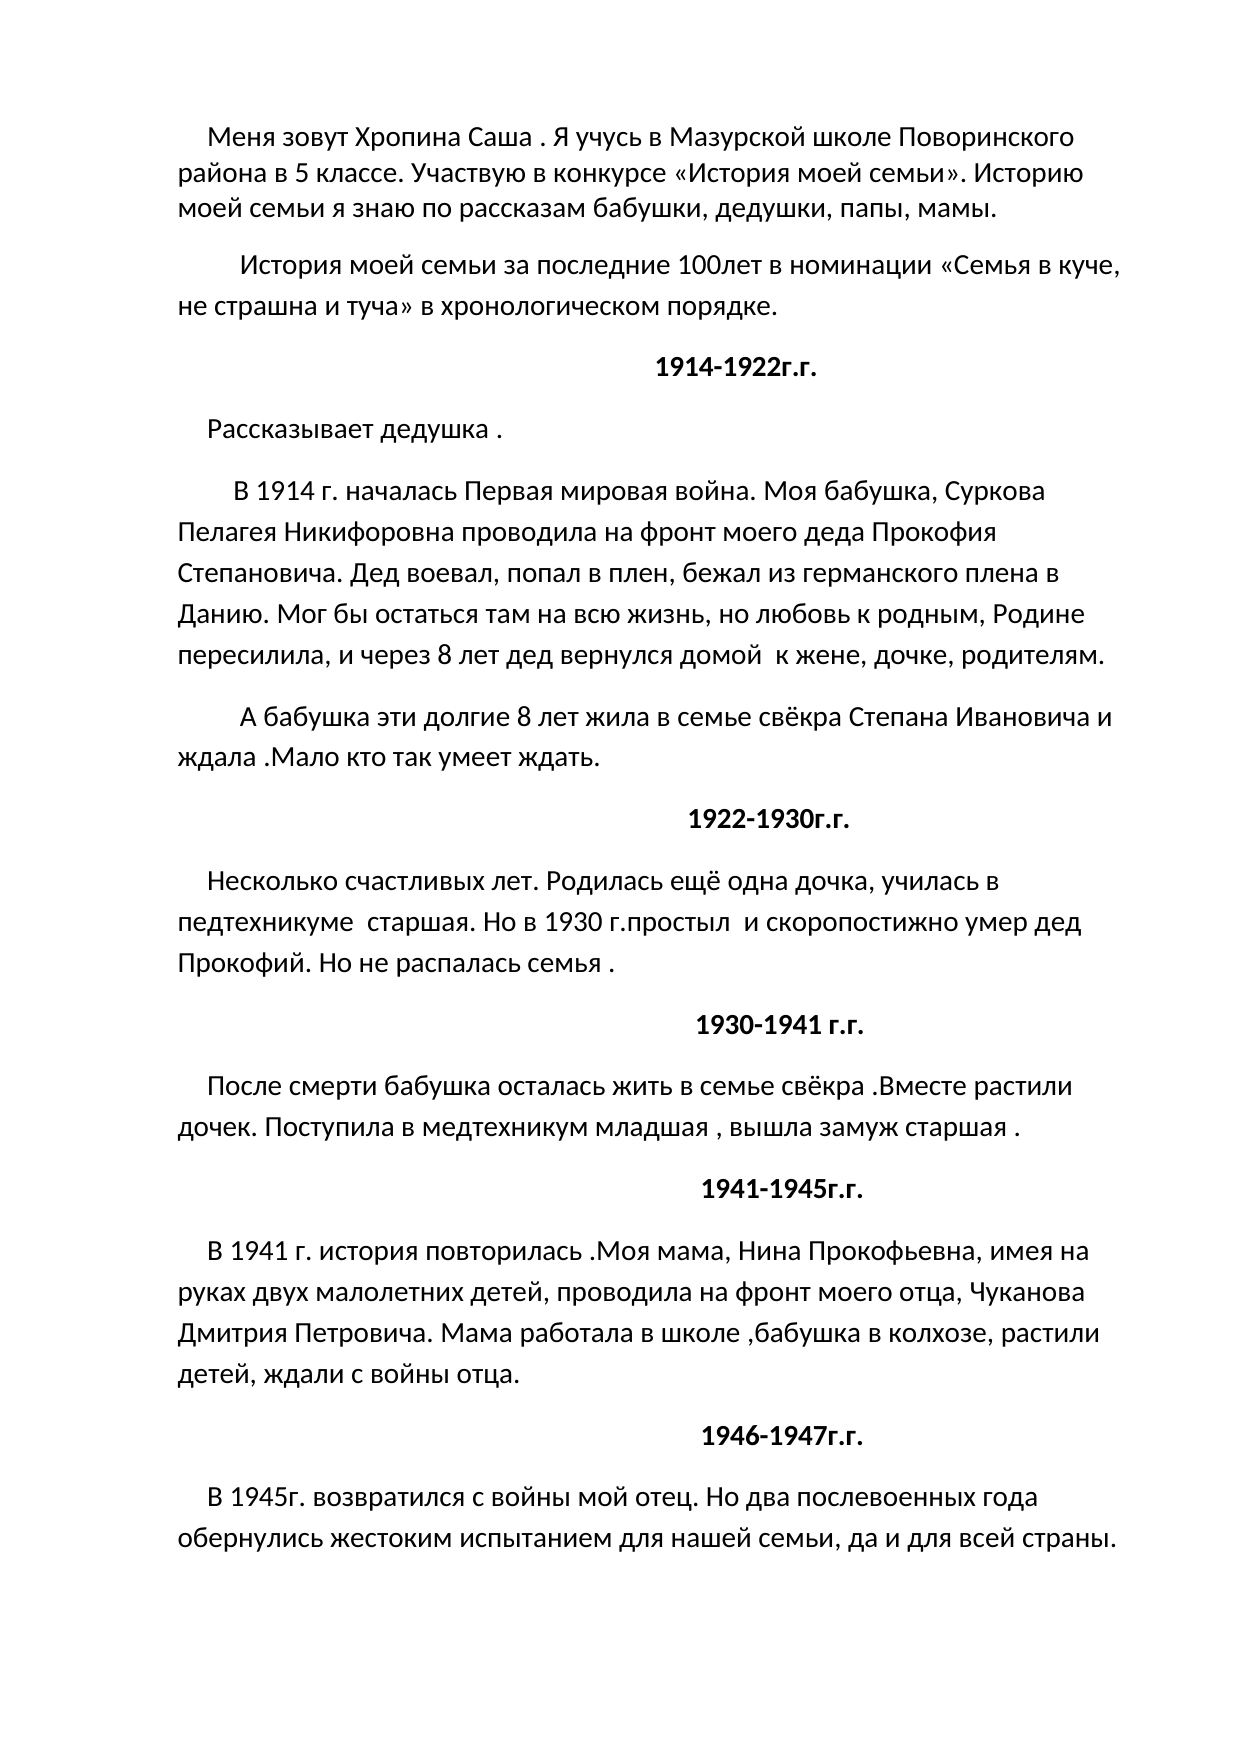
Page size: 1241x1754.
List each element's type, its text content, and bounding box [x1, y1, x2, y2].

text 1914-1922г.г. [177, 348, 1152, 384]
text Рассказывает дедушка . [177, 410, 1152, 446]
text 1930-1941 г.г. [177, 1006, 1152, 1041]
text 1946-1947г.г. [177, 1417, 1152, 1452]
text В 1941 г. история повторилась .Моя мама, Нина Прокофьевна, имея на руках двух малолетних детей, проводила на фронт моего отца, Чуканова Дмитрия Петровича. Мама работала в школе ,бабушка в колхозе, растили детей, ждали с войны отца. [177, 1232, 1152, 1390]
text 1922-1930г.г. [177, 800, 1152, 836]
text В 1914 г. началась Первая мировая война. Моя бабушка, Суркова Пелагея Никифоровна проводила на фронт моего деда Прокофия Степановича. Дед воевал, попал в плен, бежал из германского плена в Данию. Мог бы остаться там на всю жизнь, но любовь к родным, Родине пересилила, и через 8 лет дед вернулся домой к жене, дочке, родителям. [177, 472, 1152, 671]
text Меня зовут Хропина Саша . Я учусь в Мазурской школе Поворинского района в 5 классе. Участвую в конкурсе «История моей семьи». Историю моей семьи я знаю по рассказам бабушки, дедушки, папы, мамы. [177, 118, 1152, 225]
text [177, 1478, 1152, 1555]
text А бабушка эти долгие 8 лет жила в семье свёкра Степана Ивановича и ждала .Мало кто так умеет ждать. [177, 698, 1152, 774]
text После смерти бабушка осталась жить в семье свёкра .Вместе растили дочек. Поступила в медтехникум младшая , вышла замуж старшая . [177, 1067, 1152, 1144]
text Несколько счастливых лет. Родилась ещё одна дочка, училась в педтехникуме старшая. Но в 1930 г.простыл и скоропостижно умер дед Прокофий. Но не распалась семья . [177, 862, 1152, 979]
text 1941-1945г.г. [177, 1170, 1152, 1206]
text История моей семьи за последние 100лет в номинации «Семья в куче, не страшна и туча» в хронологическом порядке. [177, 246, 1152, 322]
